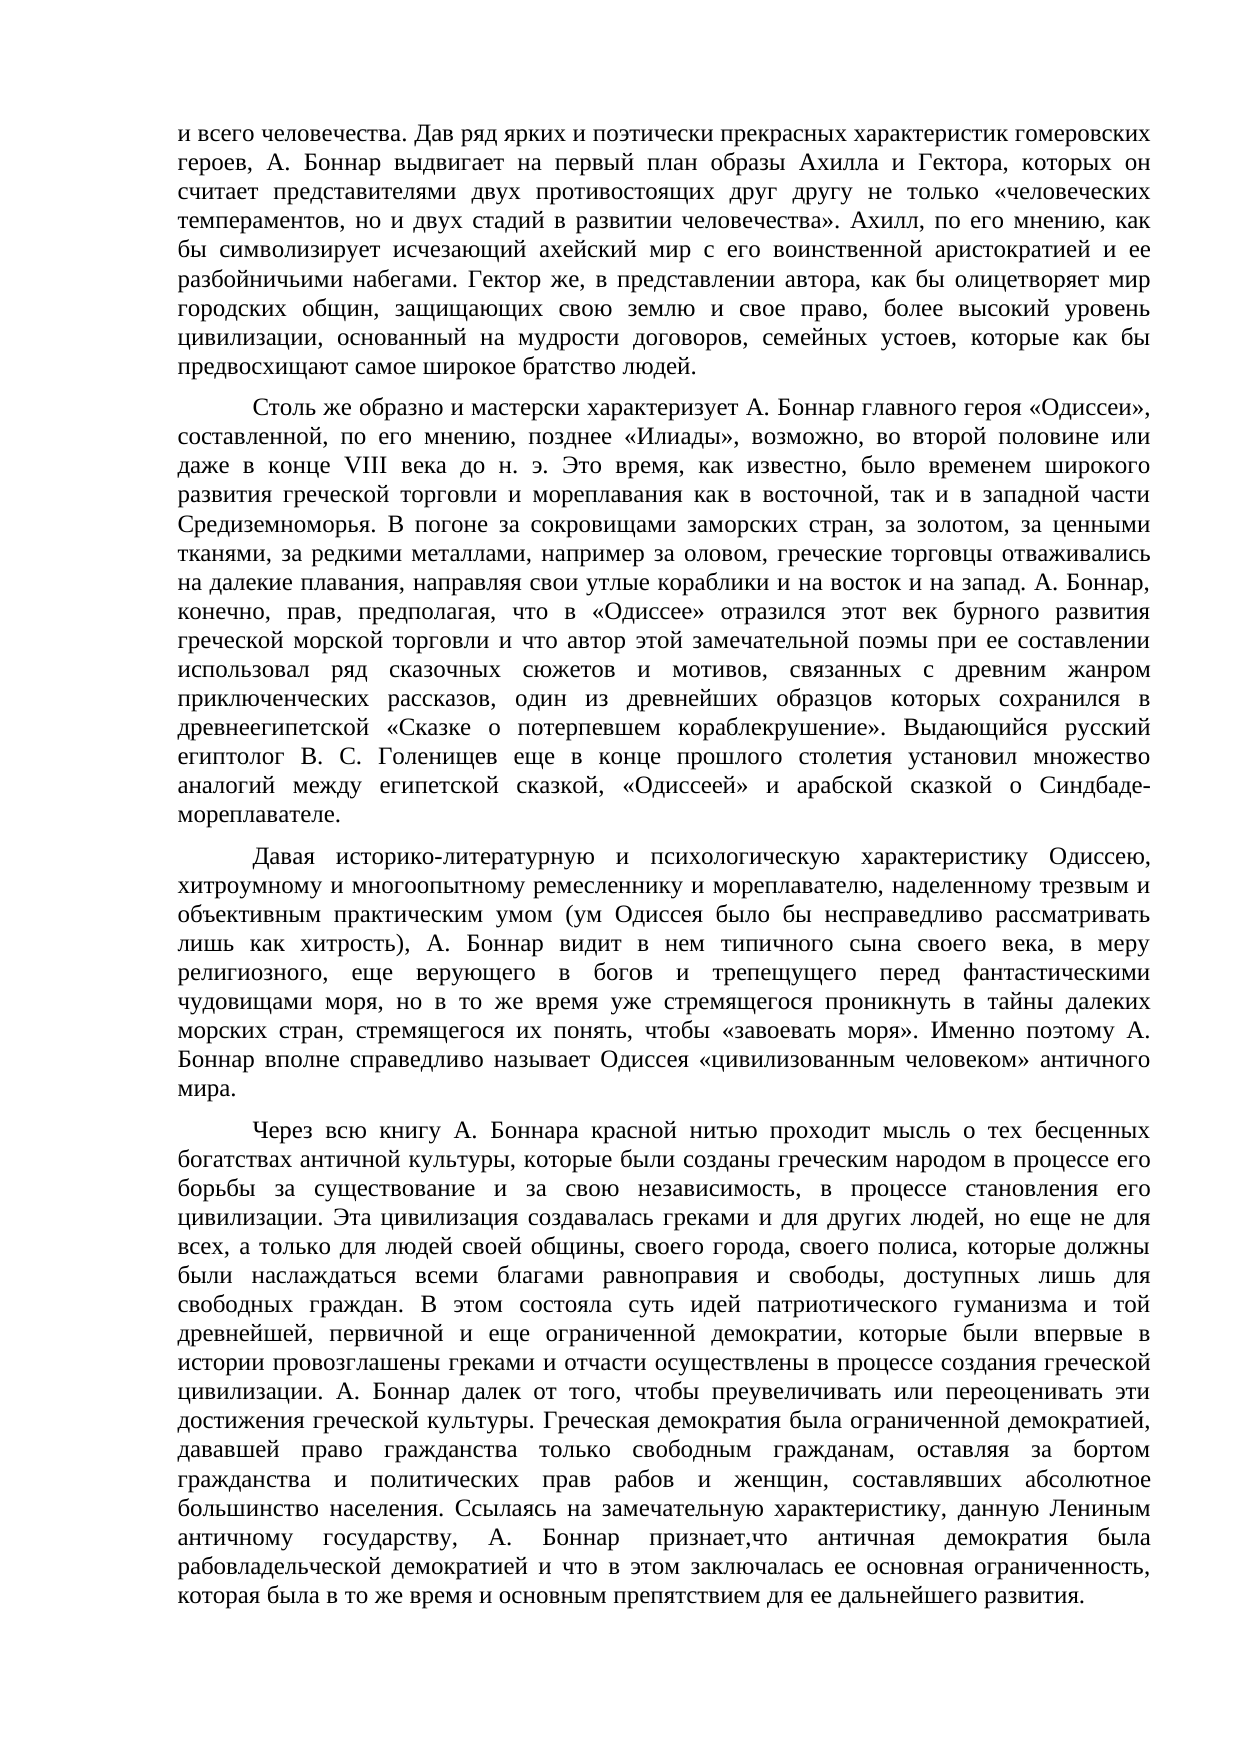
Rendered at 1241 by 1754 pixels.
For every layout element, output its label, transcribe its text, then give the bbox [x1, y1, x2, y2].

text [177, 118, 1152, 380]
text Столь же образно и мастерски характеризует А. Боннар главного героя «Одиссеи», составленной, по его мнению, позднее «Илиады», возможно, во второй половине или даже в конце VIII века до н. э. Это время, как известно, было временем широкого развития греческой торговли и мореплавания как в восточной, так и в западной части Средиземноморья. В погоне за сокровищами заморских стран, за золотом, за ценными тканями, за редкими металлами, например за оловом, греческие торговцы отваживались на далекие плавания, направляя свои утлые кораблики и на восток и на запад. А. Боннар, конечно, прав, предполагая, что в «Одиссее» отразился этот век бурного развития греческой морской торговли и что автор этой замечательной поэмы при ее составлении использовал ряд сказочных сюжетов и мотивов, связанных с древним жанром приключенческих рассказов, один из древнейших образцов которых сохранился в древнеегипетской «Сказке о потерпевшем кораблекрушение». Выдающийся русский египтолог В. С. Голенищев еще в конце прошлого столетия установил множество аналогий между египетской сказкой, «Одиссеей» и арабской сказкой о Синдбаде-мореплавателе. [177, 392, 1152, 828]
text Через всю книгу А. Боннара красной нитью проходит мысль о тех бесценных богатствах античной культуры, которые были созданы греческим народом в процессе его борьбы за существование и за свою независимость, в процессе становления его цивилизации. Эта цивилизация создавалась греками и для других людей, но еще не для всех, а только для людей своей общины, своего города, своего полиса, которые должны были наслаждаться всеми благами равноправия и свободы, доступных лишь для свободных граждан. В этом состояла суть идей патриотического гуманизма и той древнейшей, первичной и еще ограниченной демократии, которые были впервые в истории провозглашены греками и отчасти осуществлены в процессе создания греческой цивилизации. А. Боннар далек от того, чтобы преувеличивать или переоценивать эти достижения греческой культуры. Греческая демократия была ограниченной демократией, дававшей право гражданства только свободным гражданам, оставляя за бортом гражданства и политических прав рабов и женщин, составлявших абсолютное большинство населения. Ссылаясь на замечательную характеристику, данную Лениным античному государству, А. Боннар признает,что античная демократия была рабовладельческой демократией и что в этом заключалась ее основная ограниченность, которая была в то же время и основным препятствием для ее дальнейшего развития. [177, 1115, 1152, 1609]
text Давая историко-литературную и психологическую характеристику Одиссею, хитроумному и многоопытному ремесленнику и мореплавателю, наделенному трезвым и объективным практическим умом (ум Одиссея было бы несправедливо рассматривать лишь как хитрость), А. Боннар видит в нем типичного сына своего века, в меру религиозного, еще верующего в богов и трепещущего перед фантастическими чудовищами моря, но в то же время уже стремящегося проникнуть в тайны далеких морских стран, стремящегося их понять, чтобы «завоевать моря». Именно поэтому А. Боннар вполне справедливо называет Одиссея «цивилизованным человеком» античного мира. [177, 841, 1152, 1102]
